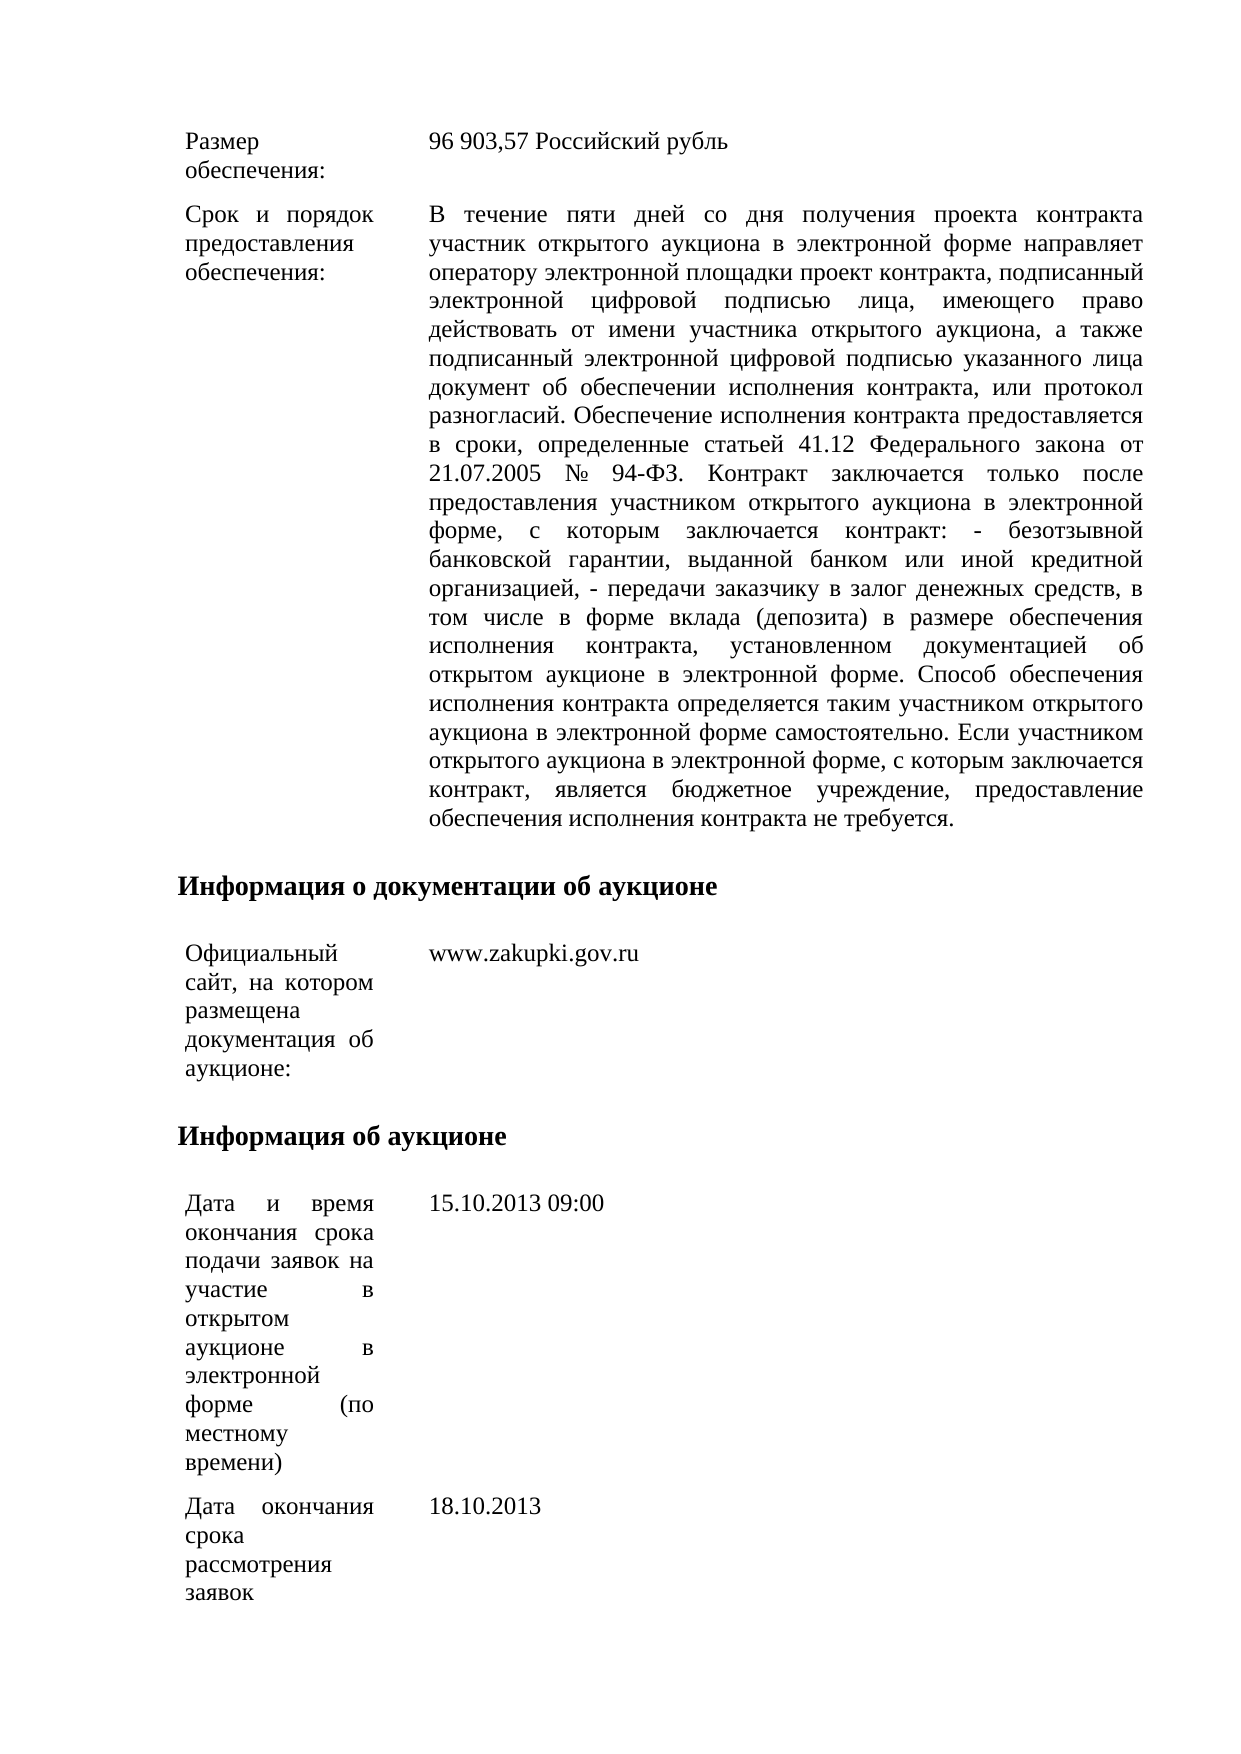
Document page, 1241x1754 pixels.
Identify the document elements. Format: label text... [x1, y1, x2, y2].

table_cell В течение пяти дней со дня получения проекта контракта участник открытого аукциона в электронной форме направляет оператору электронной площадки проект контракта, подписанный электронной цифровой подписью лица, имеющего право действовать от имени участника открытого аукциона, а также подписанный электронной цифровой подписью указанного лица документ об обеспечении исполнения контракта, или протокол разногласий. Обеспечение исполнения контракта предоставляется в сроки, определенные статьей 41.12 Федерального закона от 21.07.2005 № 94-ФЗ. Контракт заключается только после предоставления участником открытого аукциона в электронной форме, с которым заключается контракт: - безотзывной банковской гарантии, выданной банком или иной кредитной организацией, - передачи заказчику в залог денежных средств, в том числе в форме вклада (депозита) в размере обеспечения исполнения контракта, установленном документацией об открытом аукционе в электронной форме. Способ обеспечения исполнения контракта определяется таким участником открытого аукциона в электронной форме самостоятельно. Если участником открытого аукциона в электронной форме, с которым заключается контракт, является бюджетное учреждение, предоставление обеспечения исполнения контракта не требуется. [421, 191, 1152, 839]
table_header Дата и время окончания срока подачи заявок на участие в открытом аукционе в электронной форме (по местному времени) [177, 1180, 421, 1483]
table_cell Дата окончания срока рассмотрения заявок [177, 1483, 421, 1614]
table_cell Срок и порядок предоставления обеспечения: [177, 191, 421, 839]
table_header Размер обеспечения: [177, 118, 421, 191]
table_header 15.10.2013 09:00 [421, 1180, 1152, 1483]
table_header www.zakupki.gov.ru [421, 930, 1152, 1089]
text Информация о документации об аукционе [177, 868, 1152, 901]
table_cell 18.10.2013 [421, 1483, 1152, 1614]
text Информация об аукционе [177, 1119, 1152, 1151]
table_header 96 903,57 Российский рубль [421, 118, 1152, 191]
table_header Официальный сайт, на котором размещена документация об аукционе: [177, 930, 421, 1089]
